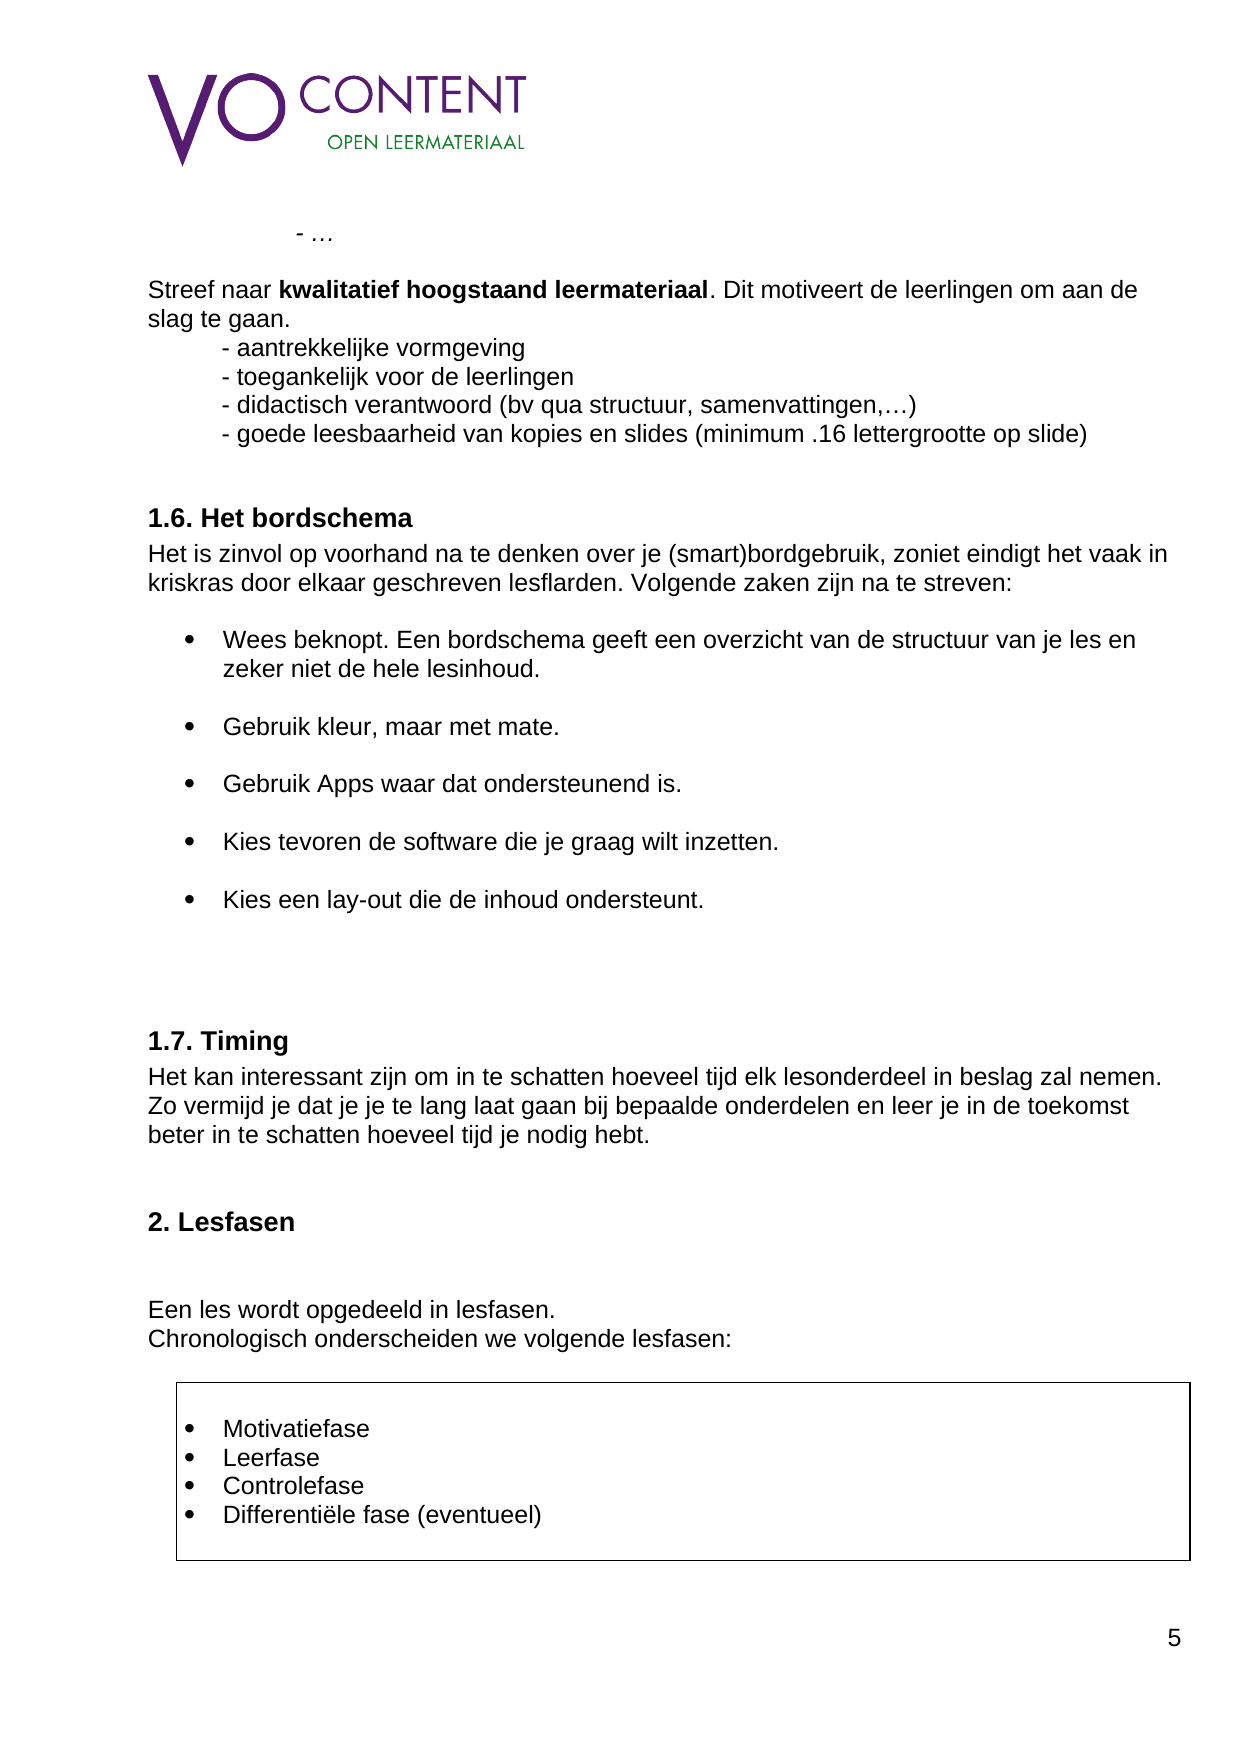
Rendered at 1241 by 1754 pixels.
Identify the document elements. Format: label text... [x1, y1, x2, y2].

subtitle 1.7. Timing [148, 1025, 1181, 1056]
list Differentiële fase (eventueel) [177, 1497, 1189, 1529]
list Gebruik kleur, maar met mate. [185, 712, 1181, 741]
text - toegankelijk voor de leerlingen [148, 362, 1181, 390]
text - aantrekkelijke vormgeving [148, 333, 1181, 362]
list Gebruik Apps waar dat ondersteunend is. [185, 769, 1181, 798]
list Kies tevoren de software die je graag wilt inzetten. [185, 827, 1181, 856]
list Motivatiefase [177, 1411, 1189, 1439]
subtitle 2. Lesfasen [148, 1206, 1181, 1238]
text - goede leesbaarheid van kopies en slides (minimum .16 lettergrootte op slide) [148, 419, 1181, 448]
subtitle 1.6. Het bordschema [148, 502, 1181, 533]
text Het is zinvol op voorhand na te denken over je (smart)bordgebruik, zoniet eindigt het vaak in kriskras door elkaar geschreven lesflarden. Volgende zaken zijn na te streven: [148, 539, 1181, 597]
text Streef naar kwalitatief hoogstaand leermateriaal. Dit motiveert de leerlingen om aan de slag te gaan. [148, 275, 1181, 333]
text Het kan interessant zijn om in te schatten hoeveel tijd elk lesonderdeel in beslag zal nemen. Zo vermijd je dat je je te lang laat gaan bij bepaalde onderdelen en leer je in de toekomst beter in te schatten hoeveel tijd je nodig hebt. [148, 1062, 1181, 1148]
list Controlefase [177, 1468, 1189, 1497]
text - didactisch verantwoord (bv qua structuur, samenvattingen,…) [148, 390, 1181, 419]
text Een les wordt opgedeeld in lesfasen. [148, 1296, 1181, 1324]
text - … [148, 218, 1181, 247]
list Leerfase [177, 1439, 1189, 1468]
picture [147, 73, 527, 167]
list Kies een lay-out die de inhoud ondersteunt. [185, 884, 1181, 913]
list Wees beknopt. Een bordschema geeft een overzicht van de structuur van je les en zeker niet de hele lesinhoud. [185, 625, 1181, 683]
text Chronologisch onderscheiden we volgende lesfasen: [148, 1324, 1181, 1353]
